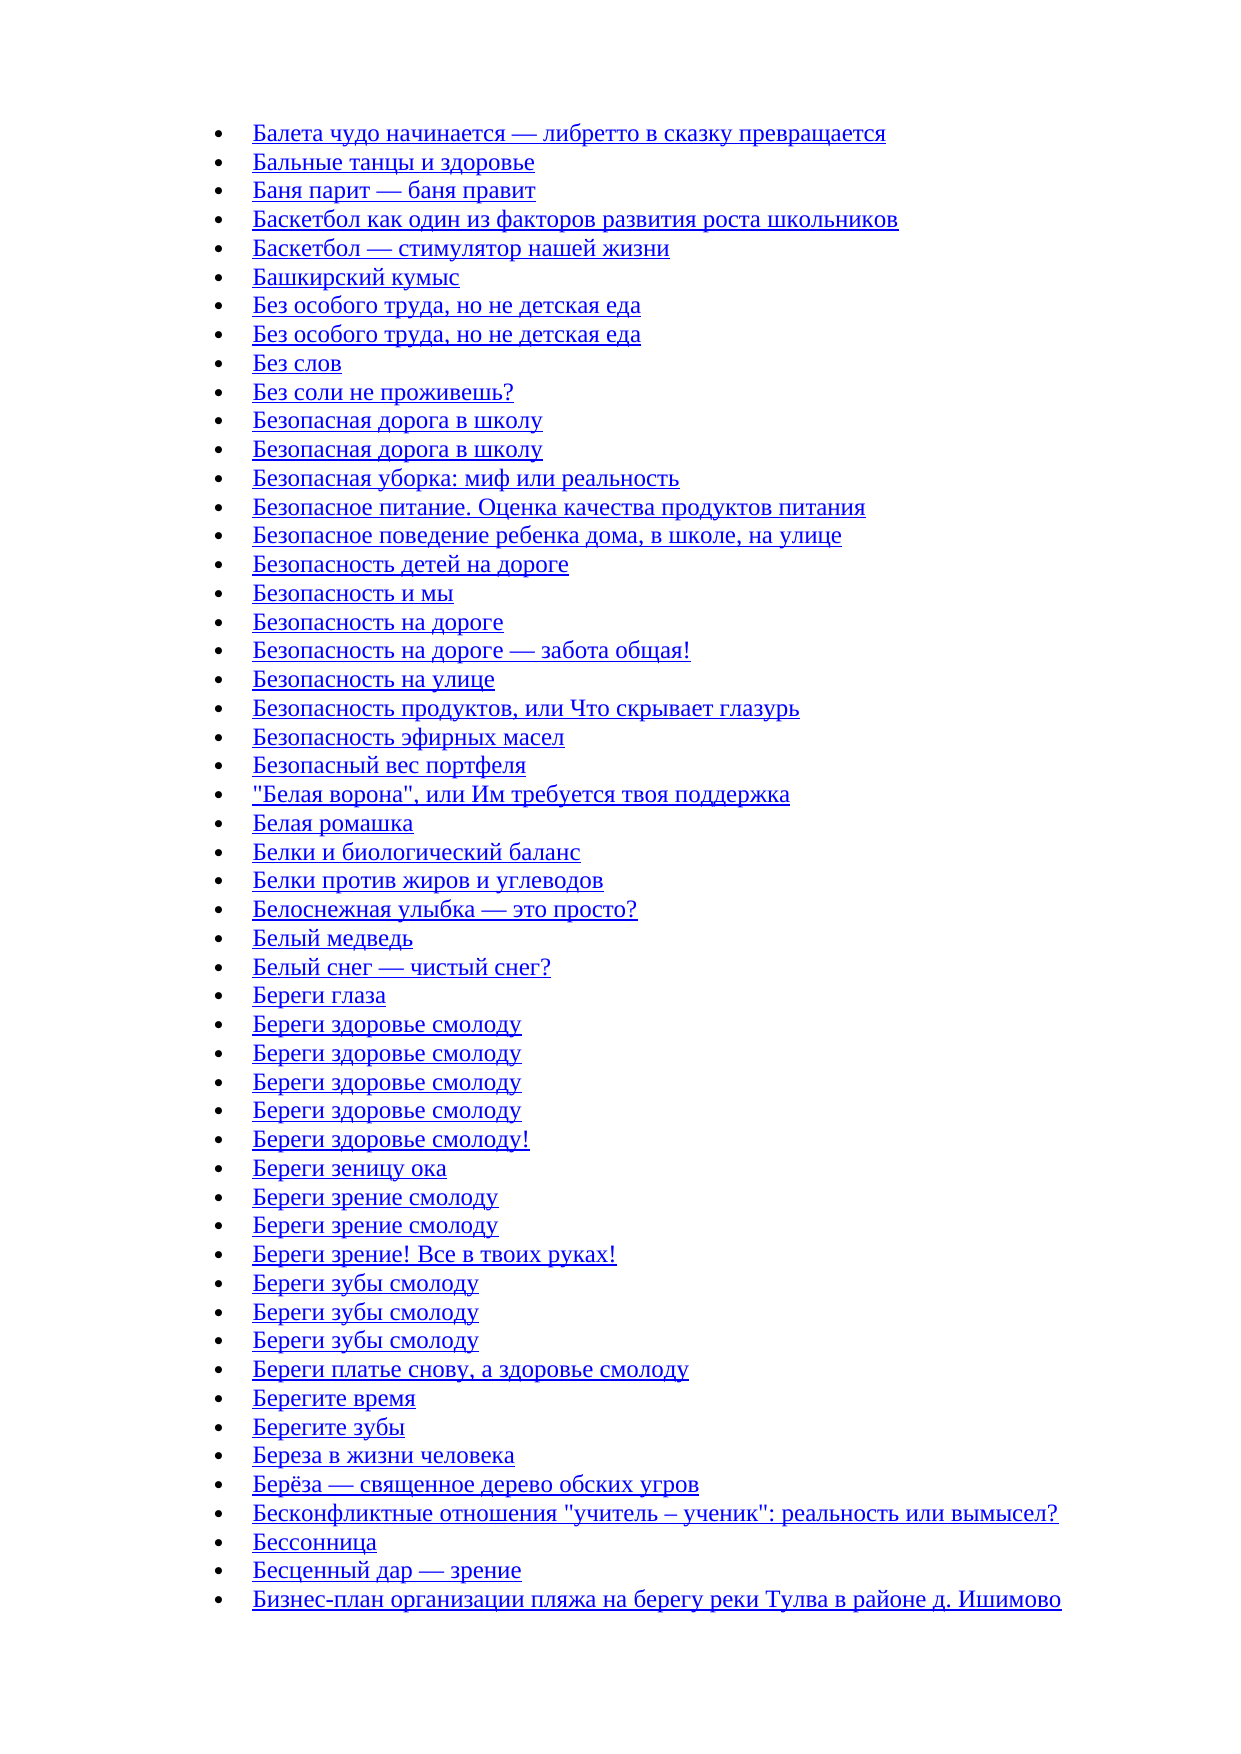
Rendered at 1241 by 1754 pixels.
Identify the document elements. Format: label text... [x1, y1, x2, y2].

list Белки и биологический баланс [215, 837, 1152, 866]
list Береги здоровье смолоду [215, 1096, 1152, 1124]
list Белый снег — чистый снег? [215, 952, 1152, 981]
list Белоснежная улыбка — это просто? [215, 894, 1152, 923]
list Береги здоровье смолоду [215, 1009, 1152, 1038]
list Берёза — священное дерево обских угров [215, 1469, 1152, 1498]
list Безопасность детей на дороге [215, 549, 1152, 578]
list Береги здоровье смолоду [215, 1067, 1152, 1096]
list Безопасность на улице [215, 664, 1152, 693]
list Белки против жиров и углеводов [215, 866, 1152, 894]
list Береги зеницу ока [215, 1153, 1152, 1182]
list Баня парит — баня правит [215, 176, 1152, 204]
list Берегите зубы [215, 1412, 1152, 1441]
list Бальные танцы и здоровье [215, 147, 1152, 176]
list Башкирский кумыс [215, 262, 1152, 291]
list Белый медведь [215, 923, 1152, 952]
list Безопасность на дороге [215, 607, 1152, 636]
list Береги платье снову, а здоровье смолоду [215, 1354, 1152, 1383]
list Береги здоровье смолоду [215, 1038, 1152, 1067]
list Безопасное поведение ребенка дома, в школе, на улице [215, 521, 1152, 549]
list Безопасность на дороге — забота общая! [215, 636, 1152, 664]
list Белая ромашка [215, 808, 1152, 837]
list Бессонница [215, 1527, 1152, 1556]
list Бесконфликтные отношения "учитель – ученик": реальность или вымысел? [215, 1498, 1152, 1527]
list Безопасная уборка: миф или реальность [215, 463, 1152, 492]
list Береги зрение! Все в твоих руках! [215, 1239, 1152, 1268]
list Баскетбол — стимулятор нашей жизни [215, 233, 1152, 262]
list Безопасность и мы [215, 578, 1152, 607]
list Безопасность продуктов, или Что скрывает глазурь [215, 693, 1152, 722]
list Береги зрение смолоду [215, 1211, 1152, 1239]
list Бизнес-план организации пляжа на берегу реки Тулва в районе д. Ишимово [215, 1584, 1152, 1613]
list "Белая ворона", или Им требуется твоя поддержка [215, 779, 1152, 808]
list Безопасное питание. Оценка качества продуктов питания [215, 492, 1152, 521]
list Без соли не проживешь? [215, 377, 1152, 406]
list Береги зубы смолоду [215, 1297, 1152, 1326]
list Безопасность эфирных масел [215, 722, 1152, 751]
list Береги здоровье смолоду! [215, 1124, 1152, 1153]
list Безопасная дорога в школу [215, 406, 1152, 434]
list Береза в жизни человека [215, 1441, 1152, 1469]
list Безопасная дорога в школу [215, 434, 1152, 463]
list Береги зубы смолоду [215, 1268, 1152, 1297]
list Балета чудо начинается — либретто в сказку превращается [215, 118, 1152, 147]
list Без слов [215, 348, 1152, 377]
list Бесценный дар — зрение [215, 1556, 1152, 1584]
list Береги зубы смолоду [215, 1326, 1152, 1354]
list Береги зрение смолоду [215, 1182, 1152, 1211]
list Берегите время [215, 1383, 1152, 1412]
list Безопасный вес портфеля [215, 751, 1152, 779]
list Без особого труда, но не детская еда [215, 291, 1152, 319]
list Баскетбол как один из факторов развития роста школьников [215, 204, 1152, 233]
list Без особого труда, но не детская еда [215, 319, 1152, 348]
list Береги глаза [215, 981, 1152, 1009]
